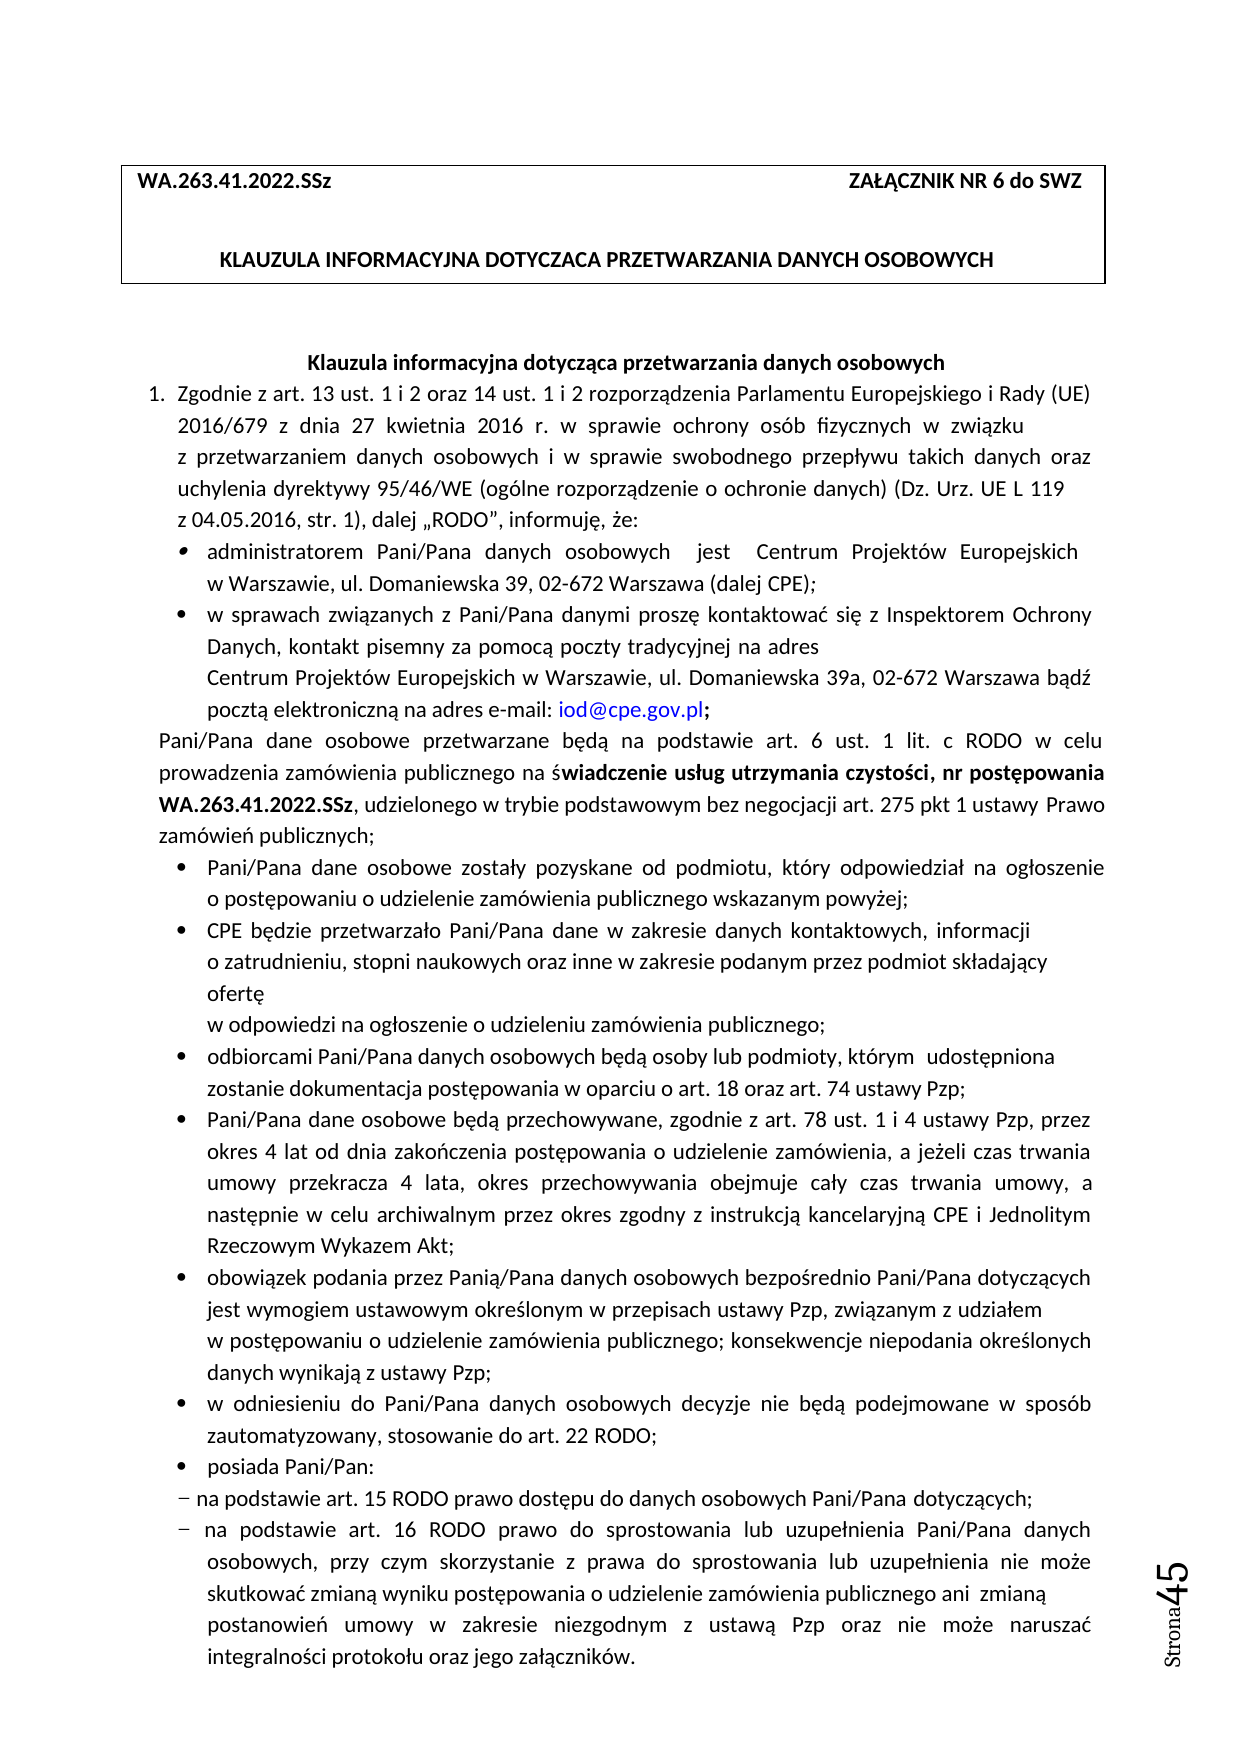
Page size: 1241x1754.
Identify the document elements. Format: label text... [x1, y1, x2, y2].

text postanowień umowy w zakresie niezgodnym z ustawą Pzp oraz nie może naruszać integralności protokołu oraz jego załączników. [207, 1610, 1093, 1670]
text zostanie dokumentacja postępowania w oparciu o art. 18 oraz art. 74 ustawy Pzp; [207, 1074, 1105, 1102]
list Pani/Pana dane osobowe będą przechowywane, zgodnie z art. 78 ust. 1 i 4 ustawy Pzp, przez okres 4 lat od dnia zakończenia postępowania o udzielenie zamówienia, a jeżeli czas trwania umowy przekracza 4 lata, okres przechowywania obejmuje cały czas trwania umowy, a następnie w celu archiwalnym przez okres zgodny z instrukcją kancelaryjną CPE i Jednolitym Rzeczowym Wykazem Akt; [177, 1105, 1093, 1259]
subtitle Klauzula informacyjna dotycząca przetwarzania danych osobowych [148, 348, 1105, 376]
list odbiorcami Pani/Pana danych osobowych będą osoby lub podmioty, którym udostępniona [177, 1042, 1105, 1070]
list administratorem Pani/Pana danych osobowych jest Centrum Projektów Europejskich w Warszawie, ul. Domaniewska 39, 02-672 Warszawa (dalej CPE); [177, 537, 1093, 597]
list CPE będzie przetwarzało Pani/Pana dane w zakresie danych kontaktowych, informacji [177, 916, 1105, 944]
list w sprawach związanych z Pani/Pana danymi proszę kontaktować się z Inspektorem Ochrony Danych, kontakt pisemny za pomocą poczty tradycyjnej na adres [177, 600, 1093, 660]
list Pani/Pana dane osobowe zostały pozyskane od podmiotu, który odpowiedział na ogłoszenie [177, 853, 1105, 881]
text Pani/Pana dane osobowe przetwarzane będą na podstawie art. 6 ust. 1 lit. c RODO w celu prowadzenia zamówienia publicznego na świadczenie usług utrzymania czystości, nr postępowania WA.263.41.2022.SSz, udzielonego w trybie podstawowym bez negocjacji art. 275 pkt 1 ustawy Prawo zamówień publicznych; [158, 727, 1105, 849]
list na podstawie art. 16 RODO prawo do sprostowania lub uzupełnienia Pani/Pana danych osobowych, przy czym skorzystanie z prawa do sprostowania lub uzupełnienia nie może skutkować zmianą wyniku postępowania o udzielenie zamówienia publicznego ani zmianą [177, 1516, 1093, 1607]
text w odpowiedzi na ogłoszenie o udzieleniu zamówienia publicznego; [207, 1011, 1105, 1039]
text o zatrudnieniu, stopni naukowych oraz inne w zakresie podanym przez podmiot składający ofertę [207, 947, 1105, 1007]
list w odniesieniu do Pani/Pana danych osobowych decyzje nie będą podejmowane w sposób zautomatyzowany, stosowanie do art. 22 RODO; [177, 1389, 1093, 1449]
list Zgodnie z art. 13 ust. 1 i 2 oraz 14 ust. 1 i 2 rozporządzenia Parlamentu Europejskiego i Rady (UE) 2016/679 z dnia 27 kwietnia 2016 r. w sprawie ochrony osób fizycznych w związku z przetwarzaniem danych osobowych i w sprawie swobodnego przepływu takich danych oraz uchylenia dyrektywy 95/46/WE (ogólne rozporządzenie o ochronie danych) (Dz. Urz. UE L 119 z 04.05.2016, str. 1), dalej „RODO”, informuję, że: [148, 379, 1093, 534]
list na podstawie art. 15 RODO prawo dostępu do danych osobowych Pani/Pana dotyczących; [177, 1484, 1105, 1512]
text o postępowaniu o udzielenie zamówienia publicznego wskazanym powyżej; [207, 884, 1105, 912]
table_cell KLAUZULA INFORMACYJNA DOTYCZACA PRZETWARZANIA DANYCH OSOBOWYCH [122, 245, 1104, 282]
list posiada Pani/Pan: [177, 1452, 1105, 1481]
text Centrum Projektów Europejskich w Warszawie, ul. Domaniewska 39a, 02-672 Warszawa bądź pocztą elektroniczną na adres e-mail: iod@cpe.gov.pl; [207, 663, 1093, 723]
table_header WA.263.41.2022.SSz ZAŁĄCZNIK NR 6 do SWZ [122, 166, 1104, 245]
list obowiązek podania przez Panią/Pana danych osobowych bezpośrednio Pani/Pana dotyczących jest wymogiem ustawowym określonym w przepisach ustawy Pzp, związanym z udziałem w postępowaniu o udzielenie zamówienia publicznego; konsekwencje niepodania określonych danych wynikają z ustawy Pzp; [177, 1263, 1093, 1386]
